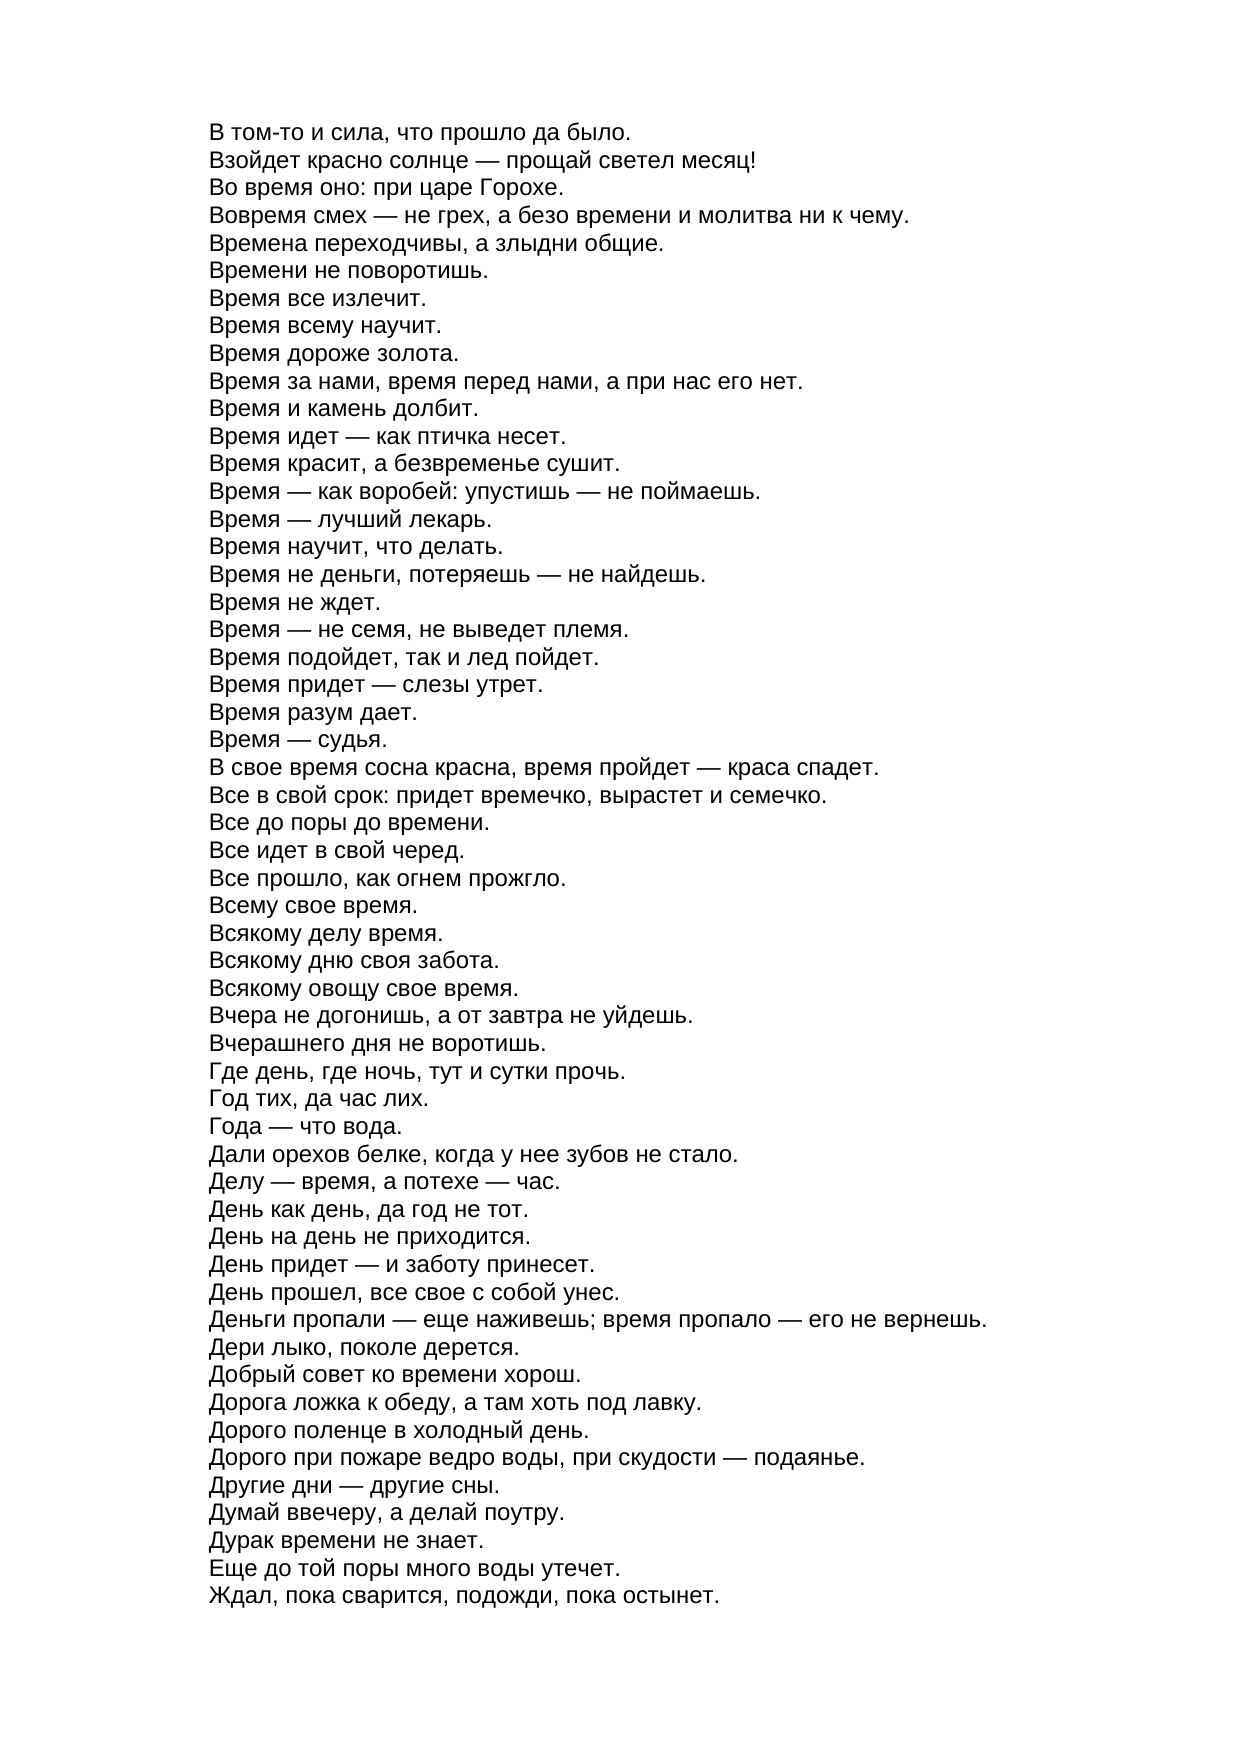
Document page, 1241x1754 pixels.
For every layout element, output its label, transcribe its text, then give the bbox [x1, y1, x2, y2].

text Время — лучший лекарь. [177, 504, 1152, 532]
text Вовремя смех — не грех, а безо времени и молитва ни к чему. [177, 201, 1152, 228]
text В том-то и сила, что прошло да было. [177, 118, 1152, 146]
text Вчерашнего дня не воротишь. [177, 1029, 1152, 1057]
text Другие дни — другие сны. [177, 1471, 1152, 1498]
text Все прошло, как огнем прожгло. [177, 863, 1152, 891]
text Время не ждет. [177, 587, 1152, 615]
text Дурак времени не знает. [177, 1526, 1152, 1553]
text Дери лыко, поколе дерется. [177, 1333, 1152, 1360]
text Дорога ложка к обеду, а там хоть под лавку. [177, 1388, 1152, 1416]
text Где день, где ночь, тут и сутки прочь. [177, 1057, 1152, 1084]
text Времена переходчивы, а злыдни общие. [177, 228, 1152, 256]
text Всякому дню своя забота. [177, 946, 1152, 974]
text Еще до той поры много воды утечет. [177, 1553, 1152, 1581]
text Время не деньги, потеряешь — не найдешь. [177, 560, 1152, 587]
text Время все излечит. [177, 284, 1152, 311]
text Время всему научит. [177, 311, 1152, 339]
text Всякому овощу свое время. [177, 974, 1152, 1001]
text Все в свой срок: придет времечко, вырастет и семечко. [177, 781, 1152, 808]
text Взойдет красно солнце — прощай светел месяц! [177, 146, 1152, 173]
text Время разум дает. [177, 698, 1152, 725]
text Времени не поворотишь. [177, 256, 1152, 284]
text Всему свое время. [177, 891, 1152, 919]
text Делу — время, а потехе — час. [177, 1167, 1152, 1195]
text Дорого поленце в холодный день. [177, 1416, 1152, 1443]
text Вчера не догонишь, а от завтра не уйдешь. [177, 1001, 1152, 1029]
text Всякому делу время. [177, 919, 1152, 946]
text Время — не семя, не выведет племя. [177, 615, 1152, 643]
text Время идет — как птичка несет. [177, 422, 1152, 449]
text Думай ввечеру, а делай поутру. [177, 1498, 1152, 1526]
text Деньги пропали — еще наживешь; время пропало — его не вернешь. [177, 1305, 1152, 1333]
text Года — что вода. [177, 1112, 1152, 1139]
text День придет — и заботу принесет. [177, 1250, 1152, 1277]
text День на день не приходится. [177, 1222, 1152, 1250]
text Все идет в свой черед. [177, 836, 1152, 863]
text Время — судья. [177, 725, 1152, 753]
text Все до поры до времени. [177, 808, 1152, 836]
text Время дороже золота. [177, 339, 1152, 367]
text Время и камень долбит. [177, 394, 1152, 422]
text Год тих, да час лих. [177, 1084, 1152, 1112]
text В свое время сосна красна, время пройдет — краса спадет. [177, 753, 1152, 781]
text Время придет — слезы утрет. [177, 670, 1152, 698]
text Время за нами, время перед нами, а при нас его нет. [177, 367, 1152, 394]
text Во время оно: при царе Горохе. [177, 173, 1152, 201]
text Время научит, что делать. [177, 532, 1152, 560]
text День как день, да год не тот. [177, 1195, 1152, 1222]
text Время подойдет, так и лед пойдет. [177, 643, 1152, 670]
text Дали орехов белке, когда у нее зубов не стало. [177, 1139, 1152, 1167]
text Добрый совет ко времени хорош. [177, 1360, 1152, 1388]
text Дорого при пожаре ведро воды, при скудости — подаянье. [177, 1443, 1152, 1471]
text Время красит, а безвременье сушит. [177, 449, 1152, 477]
text Ждал, пока сварится, подожди, пока остынет. [177, 1581, 1152, 1609]
text День прошел, все свое с собой унес. [177, 1277, 1152, 1305]
text Время — как воробей: упустишь — не поймаешь. [177, 477, 1152, 504]
